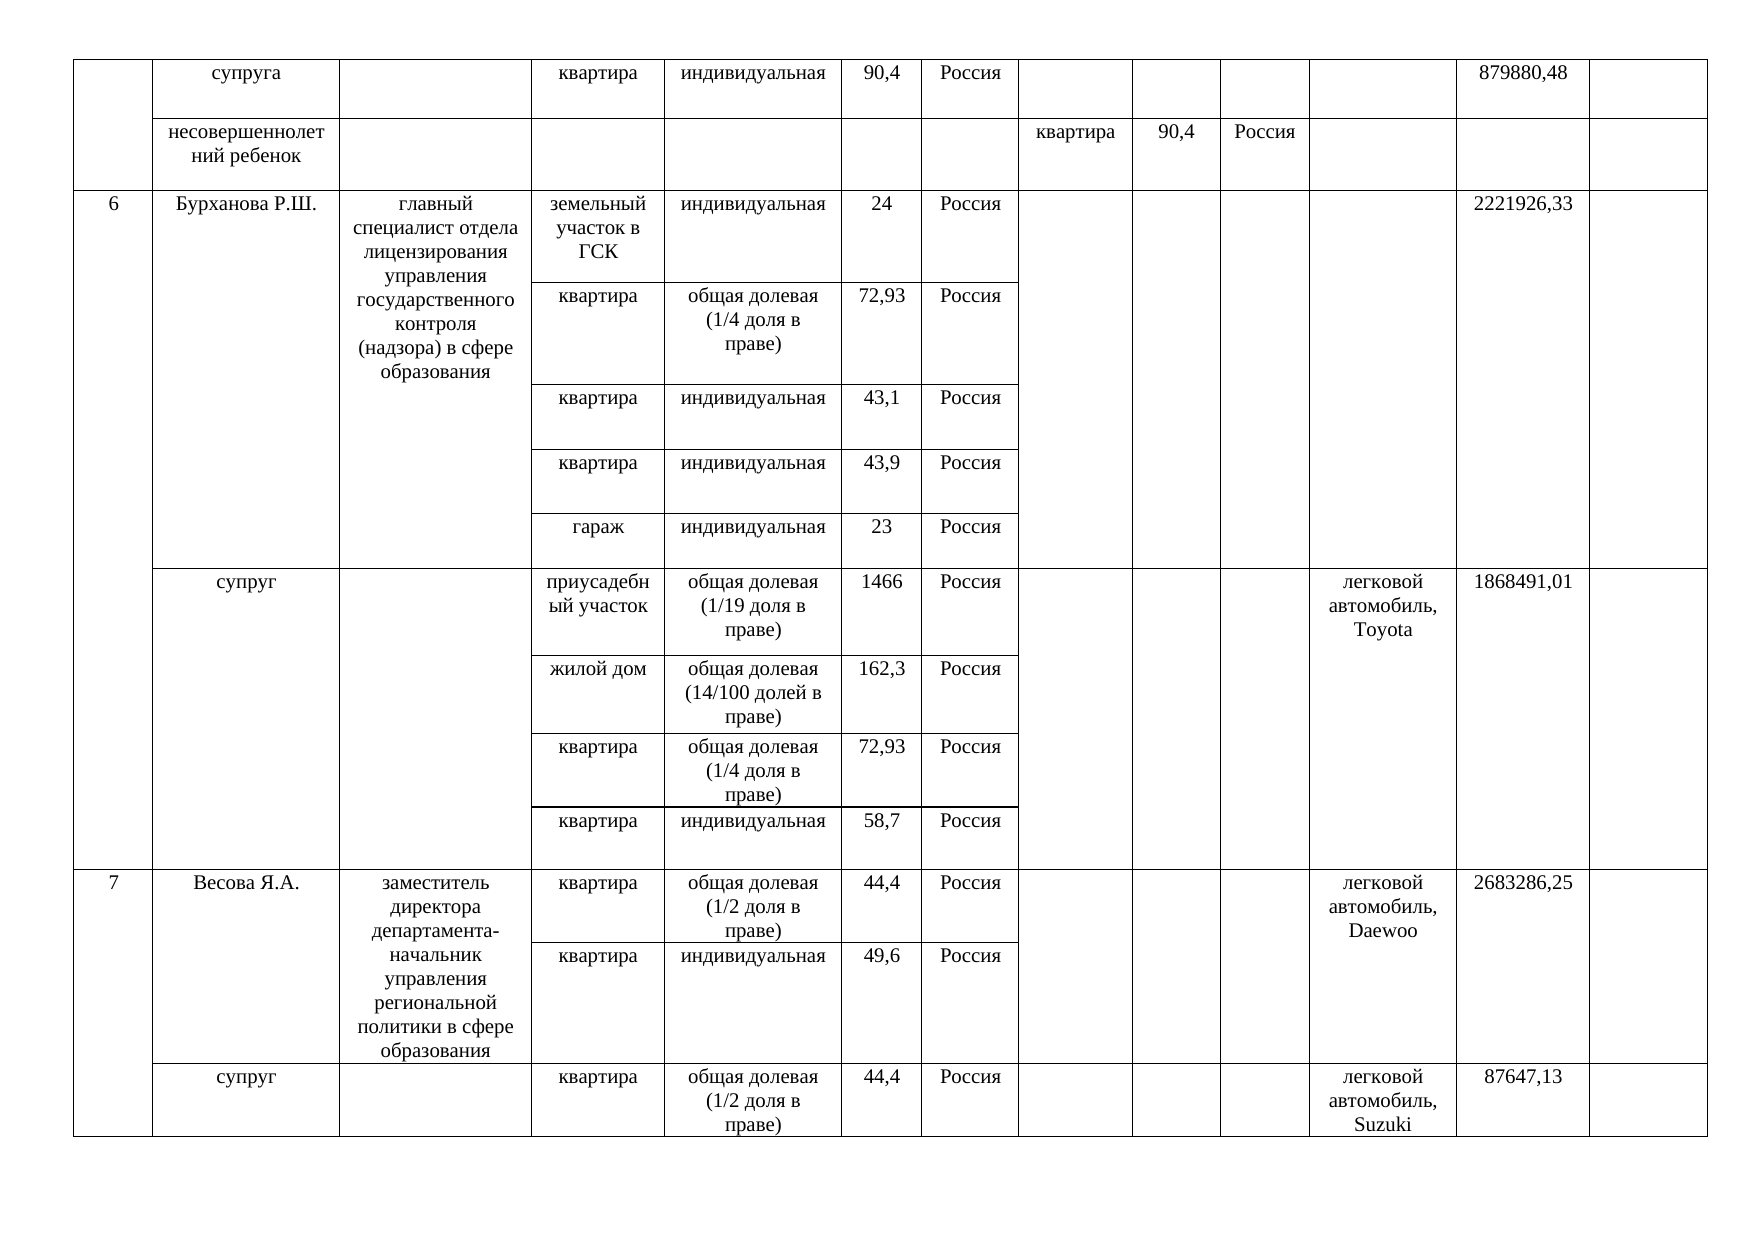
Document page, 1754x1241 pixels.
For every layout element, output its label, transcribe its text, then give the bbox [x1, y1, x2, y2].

table_cell 90,4 [842, 60, 921, 118]
table_cell [340, 119, 531, 190]
table_cell [1019, 60, 1132, 118]
table_cell 72,93 [842, 283, 921, 383]
table_cell [1590, 191, 1707, 568]
table_cell легковой автомобиль, Toyota [1310, 569, 1456, 869]
table_cell [1590, 569, 1707, 869]
table_cell 1466 [842, 569, 921, 655]
table_cell квартира [532, 734, 664, 806]
table_cell [1310, 191, 1456, 568]
table_cell 49,6 [842, 943, 921, 1062]
table_cell общая долевая (14/100 долей в праве) [665, 656, 841, 733]
table_cell главный специалист отдела лицензирования управления государственного контроля (надзора) в сфере образования [340, 191, 531, 568]
table_cell Бурханова Р.Ш. [153, 191, 339, 568]
table_cell квартира [532, 283, 664, 383]
table_cell 87647,13 [1457, 1064, 1589, 1136]
table_cell квартира [532, 808, 664, 869]
table_cell Россия [922, 943, 1018, 1062]
table_cell Россия [922, 191, 1018, 282]
table_cell [1590, 1064, 1707, 1136]
table_cell 6 [74, 191, 152, 869]
table_cell [1221, 191, 1309, 568]
table_cell 1868491,01 [1457, 569, 1589, 869]
table_cell Россия [922, 385, 1018, 449]
table_cell 43,9 [842, 450, 921, 513]
table_cell [340, 569, 531, 869]
table_cell [1221, 870, 1309, 1062]
table_cell несовершеннолетний ребенок [153, 119, 339, 190]
table_cell общая долевая (1/4 доля в праве) [665, 283, 841, 383]
table_cell 24 [842, 191, 921, 282]
table_cell 879880,48 [1457, 60, 1589, 118]
table_cell [1457, 119, 1589, 190]
table_cell квартира [532, 60, 664, 118]
table_cell супруг [153, 569, 339, 869]
table_cell [842, 119, 921, 190]
table_cell [1133, 1064, 1220, 1136]
table_cell приусадебный участок [532, 569, 664, 655]
table_cell квартира [532, 385, 664, 449]
table_cell [1310, 119, 1456, 190]
table_cell жилой дом [532, 656, 664, 733]
table_cell [1133, 60, 1220, 118]
table_cell 90,4 [1133, 119, 1220, 190]
table_cell индивидуальная [665, 60, 841, 118]
table_cell индивидуальная [665, 808, 841, 869]
table_cell [1019, 191, 1132, 568]
table_cell 72,93 [842, 734, 921, 806]
table_cell 23 [842, 514, 921, 568]
table_cell гараж [532, 514, 664, 568]
table_cell [1221, 60, 1309, 118]
table_cell квартира [532, 870, 664, 942]
table_cell [1019, 1064, 1132, 1136]
table_cell Россия [922, 569, 1018, 655]
table_cell Россия [922, 283, 1018, 383]
table_cell Россия [922, 60, 1018, 118]
table_cell Россия [922, 870, 1018, 942]
table_cell [1590, 870, 1707, 1062]
table_cell земельный участок в ГСК [532, 191, 664, 282]
table_cell индивидуальная [665, 450, 841, 513]
table_cell квартира [532, 943, 664, 1062]
table_cell [1310, 60, 1456, 118]
table_cell [1019, 569, 1132, 869]
table_cell [665, 119, 841, 190]
table_cell [340, 1064, 531, 1136]
table_cell 44,4 [842, 1064, 921, 1136]
table_cell Россия [1221, 119, 1309, 190]
table_cell Россия [922, 450, 1018, 513]
table_cell 2221926,33 [1457, 191, 1589, 568]
table_cell [1221, 569, 1309, 869]
table_cell [1590, 119, 1707, 190]
table_cell легковой автомобиль, Daewoo [1310, 870, 1456, 1062]
table_cell индивидуальная [665, 385, 841, 449]
table_cell 43,1 [842, 385, 921, 449]
table_cell [1221, 1064, 1309, 1136]
table_cell 162,3 [842, 656, 921, 733]
table_cell квартира [532, 450, 664, 513]
table_cell [340, 60, 531, 118]
table_cell Весова Я.А. [153, 870, 339, 1062]
table_cell супруга [153, 60, 339, 118]
table_cell 58,7 [842, 808, 921, 869]
table_cell индивидуальная [665, 943, 841, 1062]
table_cell Россия [922, 1064, 1018, 1136]
table_cell индивидуальная [665, 514, 841, 568]
table_cell Россия [922, 514, 1018, 568]
table_cell супруг [153, 1064, 339, 1136]
table_cell [1133, 191, 1220, 568]
table_cell [922, 119, 1018, 190]
table_cell квартира [1019, 119, 1132, 190]
table_cell общая долевая (1/19 доля в праве) [665, 569, 841, 655]
table_cell 2683286,25 [1457, 870, 1589, 1062]
table_cell [1133, 569, 1220, 869]
table_cell квартира [532, 1064, 664, 1136]
table_cell Россия [922, 734, 1018, 806]
table_cell 44,4 [842, 870, 921, 942]
table_cell [1019, 870, 1132, 1062]
table_cell [532, 119, 664, 190]
table_cell Россия [922, 656, 1018, 733]
table_cell 7 [74, 870, 152, 1136]
table_cell [1590, 60, 1707, 118]
table_cell Россия [922, 808, 1018, 869]
table_cell индивидуальная [665, 191, 841, 282]
table_cell [1133, 870, 1220, 1062]
